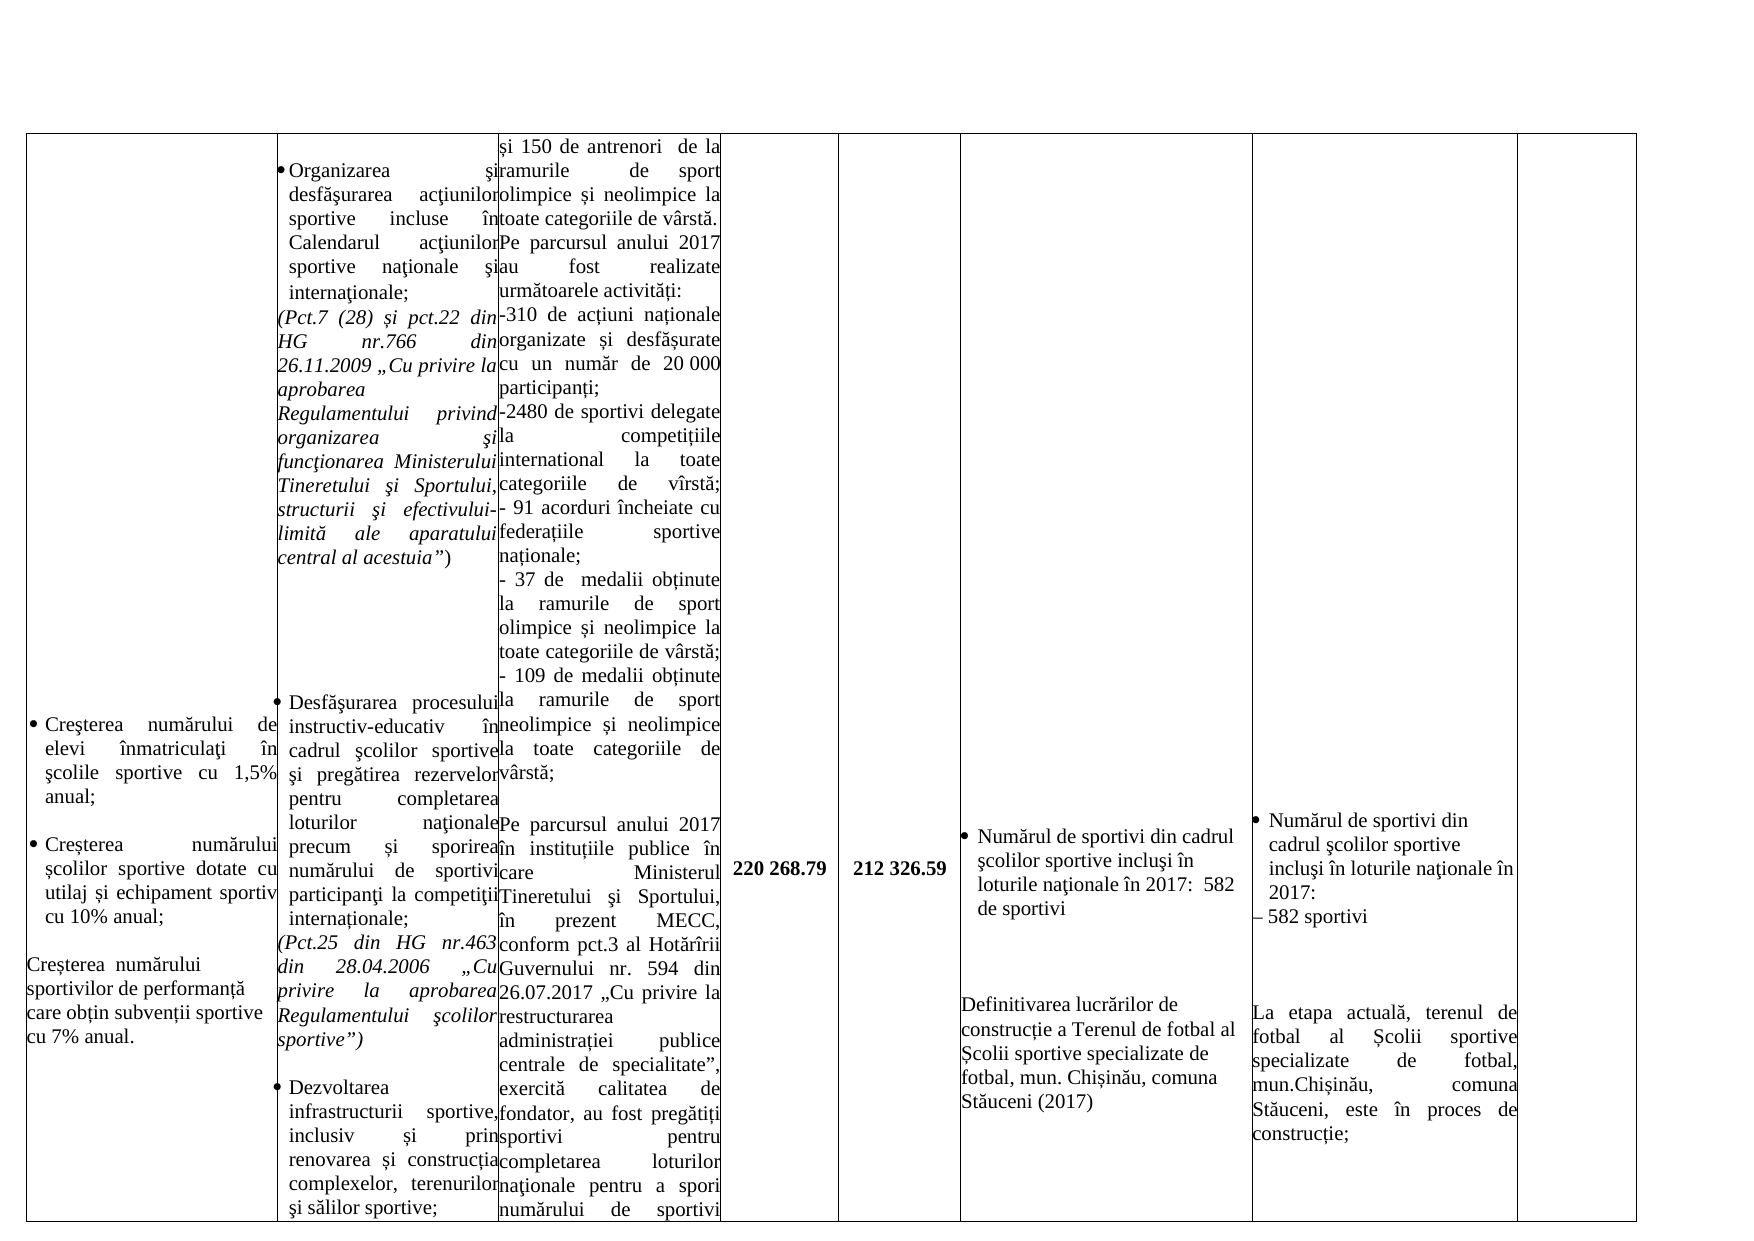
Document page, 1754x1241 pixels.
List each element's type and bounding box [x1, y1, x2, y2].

table_cell [839, 134, 960, 1221]
table_cell [1253, 134, 1517, 1221]
table_cell [27, 134, 277, 1221]
table_cell [499, 134, 720, 1221]
table_cell [721, 134, 838, 1221]
table_cell [278, 134, 498, 1221]
table_cell [961, 134, 1252, 1221]
table_cell [1518, 134, 1636, 1221]
